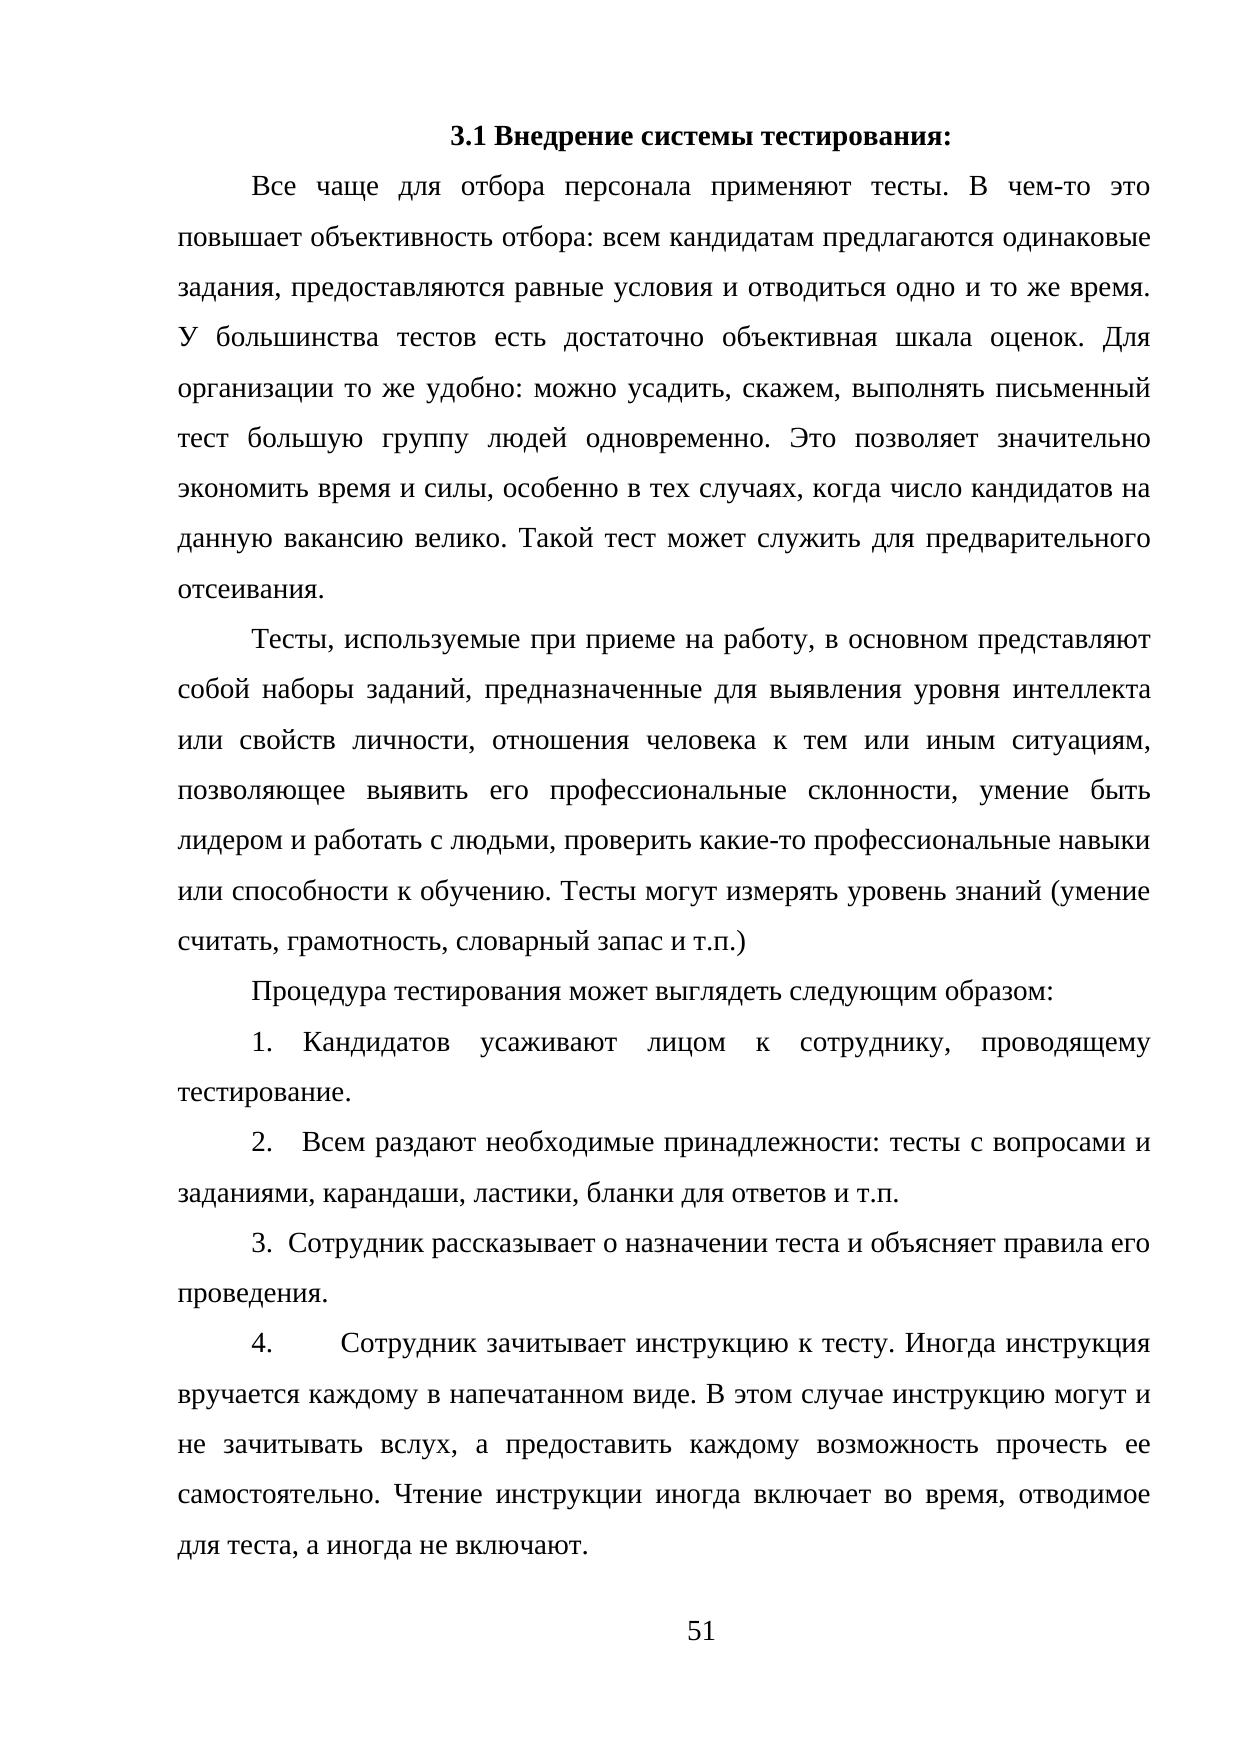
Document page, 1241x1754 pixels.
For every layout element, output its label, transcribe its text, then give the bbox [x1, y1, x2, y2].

text 3. Сотрудник рассказывает о назначении теста и объясняет правила его проведения. [177, 1225, 1152, 1309]
text Процедура тестирования может выглядеть следующим образом: [177, 973, 1152, 1007]
text 2. Всем раздают необходимые принадлежности: тесты с вопросами и заданиями, карандаши, ластики, бланки для ответов и т.п. [177, 1124, 1152, 1208]
text Все чаще для отбора персонала применяют тесты. В чем-то это повышает объективность отбора: всем кандидатам предлагаются одинаковые задания, предоставляются равные условия и отводиться одно и то же время. У большинства тестов есть достаточно объективная шкала оценок. Для организации то же удобно: можно усадить, скажем, выполнять письменный тест большую группу людей одновременно. Это позволяет значительно экономить время и силы, особенно в тех случаях, когда число кандидатов на данную вакансию велико. Такой тест может служить для предварительного отсеивания. [177, 168, 1152, 604]
text Тесты, используемые при приеме на работу, в основном представляют собой наборы заданий, предназначенные для выявления уровня интеллекта или свойств личности, отношения человека к тем или иным ситуациям, позволяющее выявить его профессиональные склонности, умение быть лидером и работать с людьми, проверить какие-то профессиональные навыки или способности к обучению. Тесты могут измерять уровень знаний (умение считать, грамотность, словарный запас и т.п.) [177, 621, 1152, 957]
text 3.1 Внедрение системы тестирования: [177, 118, 1152, 152]
text 4. Сотрудник зачитывает инструкцию к тесту. Иногда инструкция вручается каждому в напечатанном виде. В этом случае инструкцию могут и не зачитывать вслух, а предоставить каждому возможность прочесть ее самостоятельно. Чтение инструкции иногда включает во время, отводимое для теста, а иногда не включают. [177, 1326, 1152, 1560]
text 1. Кандидатов усаживают лицом к сотруднику, проводящему тестирование. [177, 1024, 1152, 1108]
